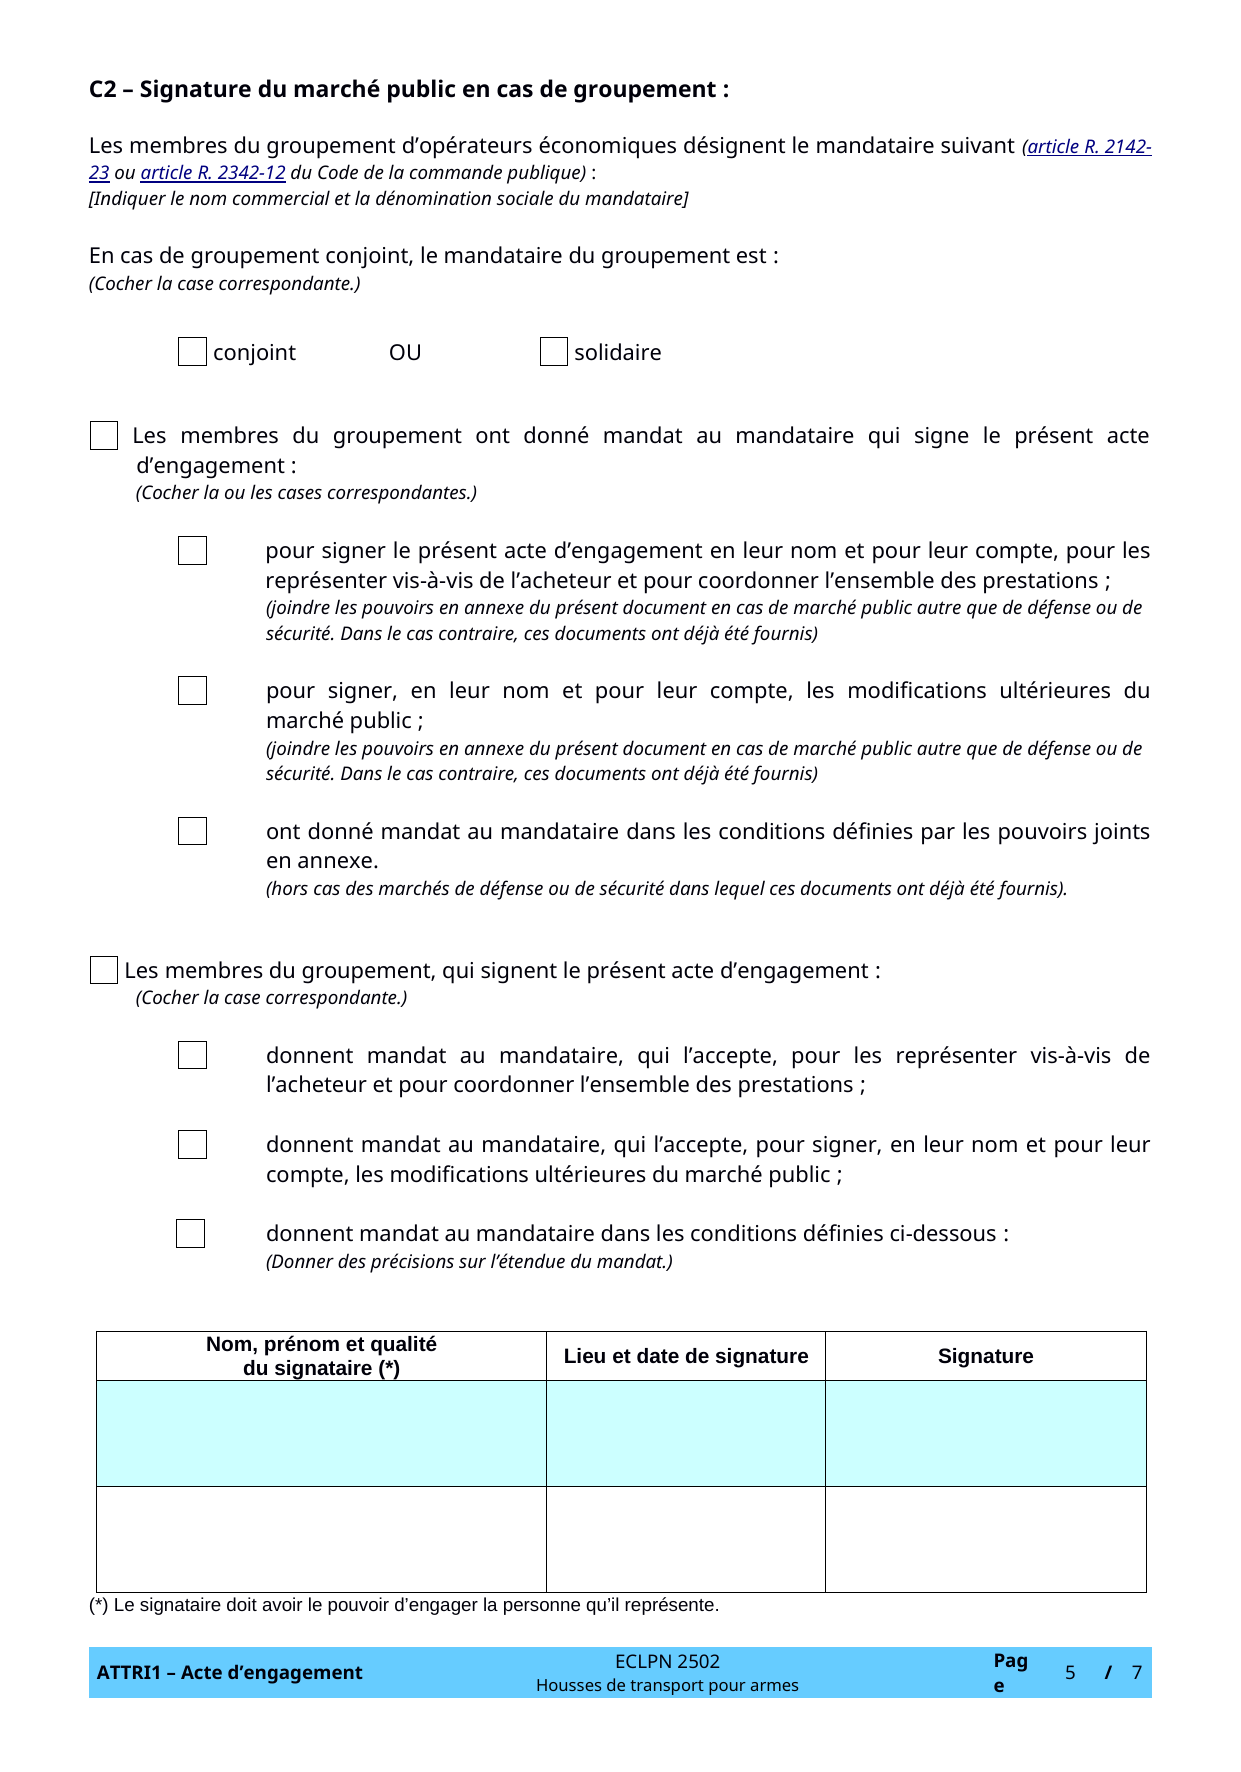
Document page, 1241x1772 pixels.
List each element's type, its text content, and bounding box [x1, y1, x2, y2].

table_header Lieu et date de signature [547, 1332, 825, 1379]
text Les membres du groupement ont donné mandat au mandataire qui signe le présent acte d’engagement : [89, 420, 1152, 479]
text donnent mandat au mandataire, qui l’accepte, pour les représenter vis-à-vis de l’acheteur et pour coordonner l’ensemble des prestations ; [89, 1040, 1152, 1099]
text (*) Le signataire doit avoir le pouvoir d’engager la personne qu’il représente. [89, 1593, 1152, 1615]
table_cell [547, 1487, 825, 1592]
text En cas de groupement conjoint, le mandataire du groupement est : [89, 240, 1152, 270]
text (Cocher la case correspondante.) [89, 270, 1152, 296]
text (joindre les pouvoirs en annexe du présent document en cas de marché public autre que de défense ou de sécurité. Dans le cas contraire, ces documents ont déjà été fournis) [266, 735, 1152, 786]
text (joindre les pouvoirs en annexe du présent document en cas de marché public autre que de défense ou de sécurité. Dans le cas contraire, ces documents ont déjà été fournis) [266, 594, 1152, 646]
text (Cocher la ou les cases correspondantes.) [89, 479, 1152, 505]
table_cell [97, 1381, 546, 1486]
text donnent mandat au mandataire dans les conditions définies ci-dessous : [89, 1218, 1152, 1248]
text donnent mandat au mandataire, qui l’accepte, pour signer, en leur nom et pour leur compte, les modifications ultérieures du marché public ; [89, 1129, 1152, 1189]
table_header Signature [826, 1332, 1146, 1379]
table_cell [547, 1381, 825, 1486]
text conjoint OU solidaire [89, 336, 1152, 366]
text ont donné mandat au mandataire dans les conditions définies par les pouvoirs joints en annexe. [89, 816, 1152, 875]
text Les membres du groupement d’opérateurs économiques désignent le mandataire suivant (article R. 2142-23 ou article R. 2342-12 du Code de la commande publique) : [89, 129, 1152, 185]
table_cell [826, 1381, 1146, 1486]
text [Indiquer le nom commercial et la dénomination sociale du mandataire] [89, 185, 1152, 210]
text Les membres du groupement, qui signent le présent acte d’engagement : [89, 954, 1152, 984]
text C2 – Signature du marché public en cas de groupement : [89, 73, 1152, 104]
text pour signer, en leur nom et pour leur compte, les modifications ultérieures du marché public ; [89, 675, 1152, 735]
text (hors cas des marchés de défense ou de sécurité dans lequel ces documents ont déjà été fournis). [266, 875, 1152, 901]
table_header Nom, prénom et qualité du signataire (*) [97, 1332, 546, 1379]
text (Cocher la case correspondante.) [89, 984, 1152, 1010]
table_cell [97, 1487, 546, 1592]
text (Donner des précisions sur l’étendue du mandat.) [89, 1248, 1152, 1274]
table_cell [826, 1487, 1146, 1592]
text pour signer le présent acte d’engagement en leur nom et pour leur compte, pour les représenter vis-à-vis de l’acheteur et pour coordonner l’ensemble des prestations ; [89, 535, 1152, 594]
